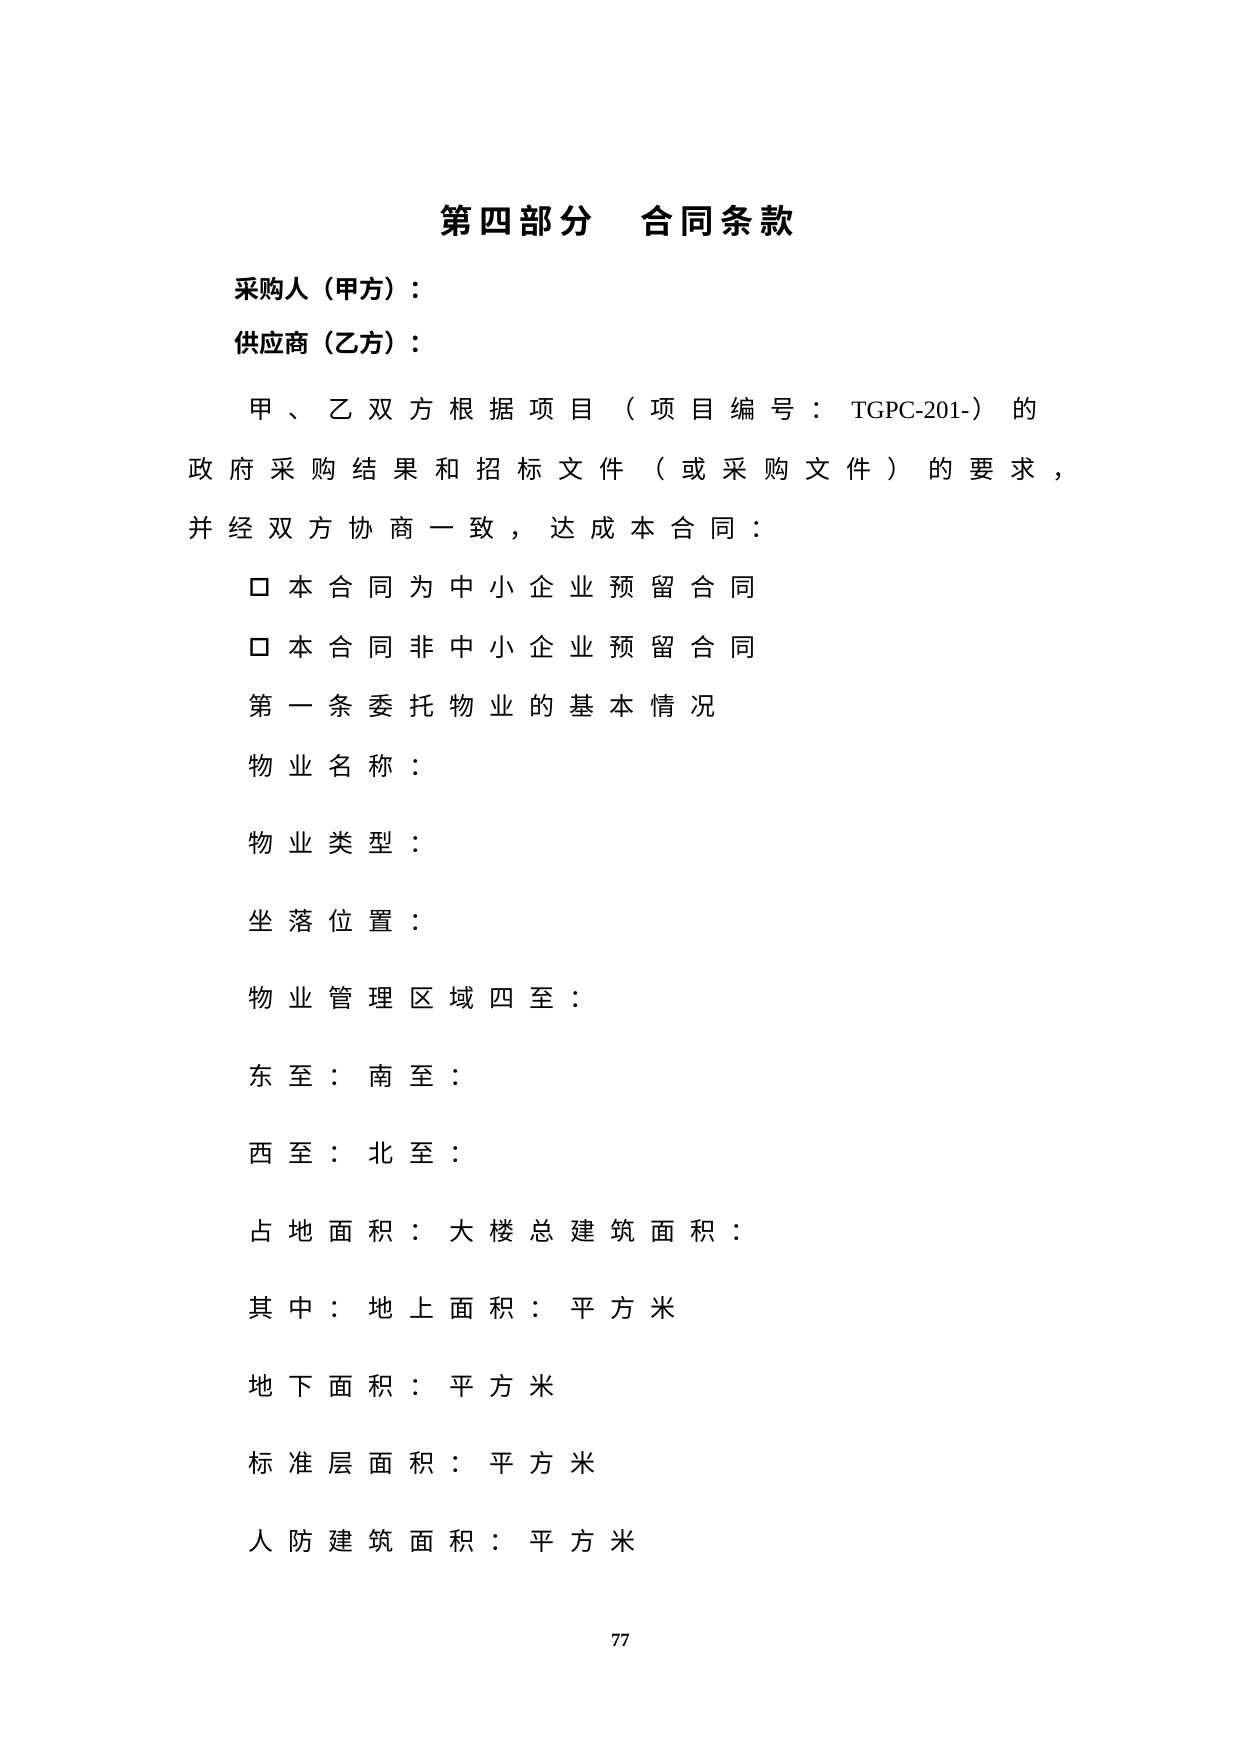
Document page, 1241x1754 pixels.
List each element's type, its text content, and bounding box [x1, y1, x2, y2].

text 其中：地上面积：平方米 [188, 1277, 1052, 1336]
subtitle 第四部分 合同条款 [188, 189, 1052, 249]
text 采购人（甲方）： [188, 269, 1052, 306]
text 标准层面积：平方米 [188, 1432, 1052, 1491]
text 物业类型： [188, 812, 1052, 871]
text 东至：南至： [188, 1044, 1052, 1104]
list 本合同为中小企业预留合同 [234, 556, 1052, 616]
text 物业名称： [188, 734, 1052, 794]
text 供应商（乙方）： [188, 324, 1052, 360]
text 第一条委托物业的基本情况 [188, 675, 1052, 734]
text 坐落位置： [188, 889, 1052, 949]
text 物业管理区域四至： [188, 967, 1052, 1026]
text 甲、乙双方根据项目（项目编号：TGPC-201-）的政府采购结果和招标文件（或采购文件）的要求，并经双方协商一致，达成本合同： [188, 378, 1052, 556]
text 地下面积：平方米 [188, 1354, 1052, 1414]
list 本合同非中小企业预留合同 [234, 616, 1052, 675]
text 人防建筑面积：平方米 [188, 1509, 1052, 1569]
text 西至：北至： [188, 1122, 1052, 1181]
text 占地面积：大楼总建筑面积： [188, 1199, 1052, 1259]
